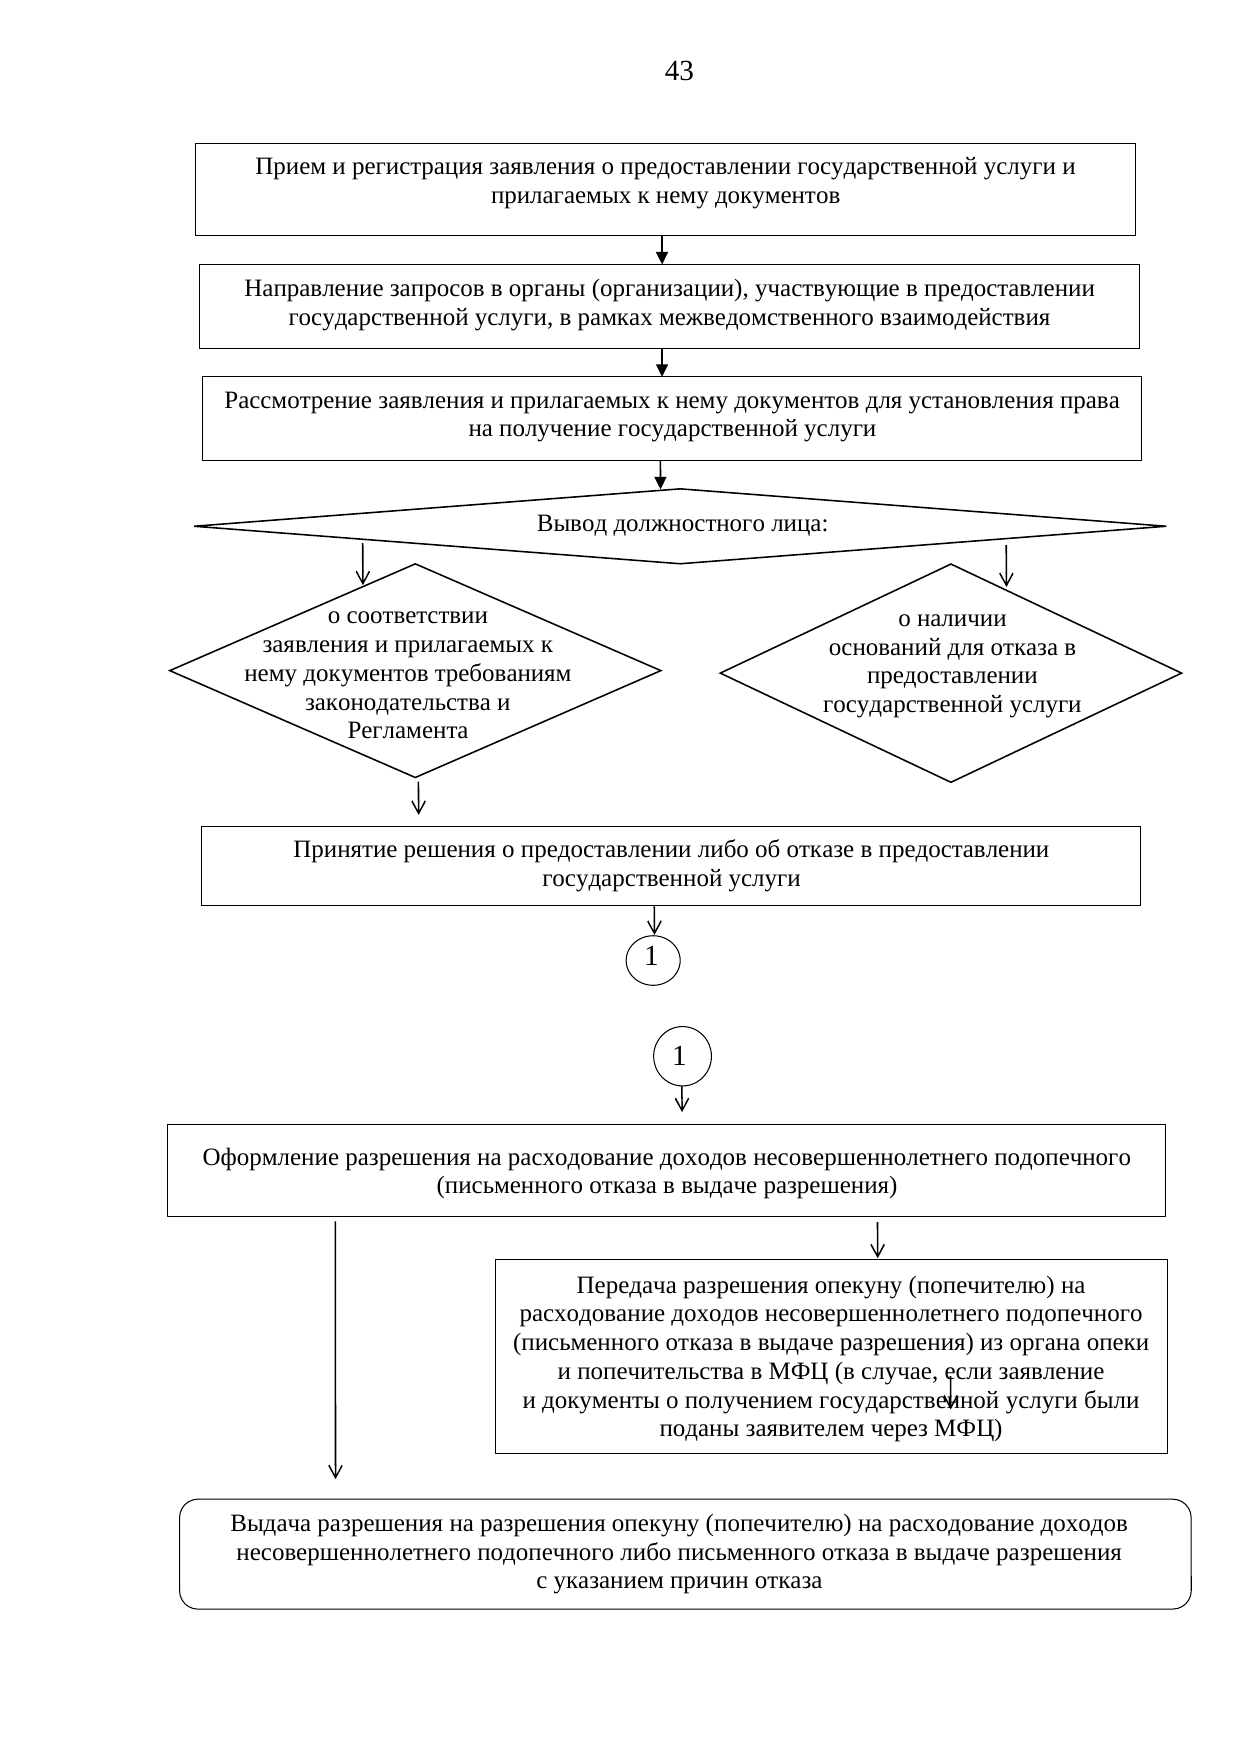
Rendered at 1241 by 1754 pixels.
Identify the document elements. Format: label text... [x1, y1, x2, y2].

text с указанием причин отказа [177, 1565, 1181, 1594]
text несовершеннолетнего подопечного либо письменного отказа в выдаче разрешения [177, 1537, 1181, 1565]
text 1 [177, 1038, 1181, 1072]
text Выдача разрешения на разрешения опекуну (попечителю) на расходование доходов [177, 1508, 1181, 1537]
text 1 [177, 938, 1181, 971]
